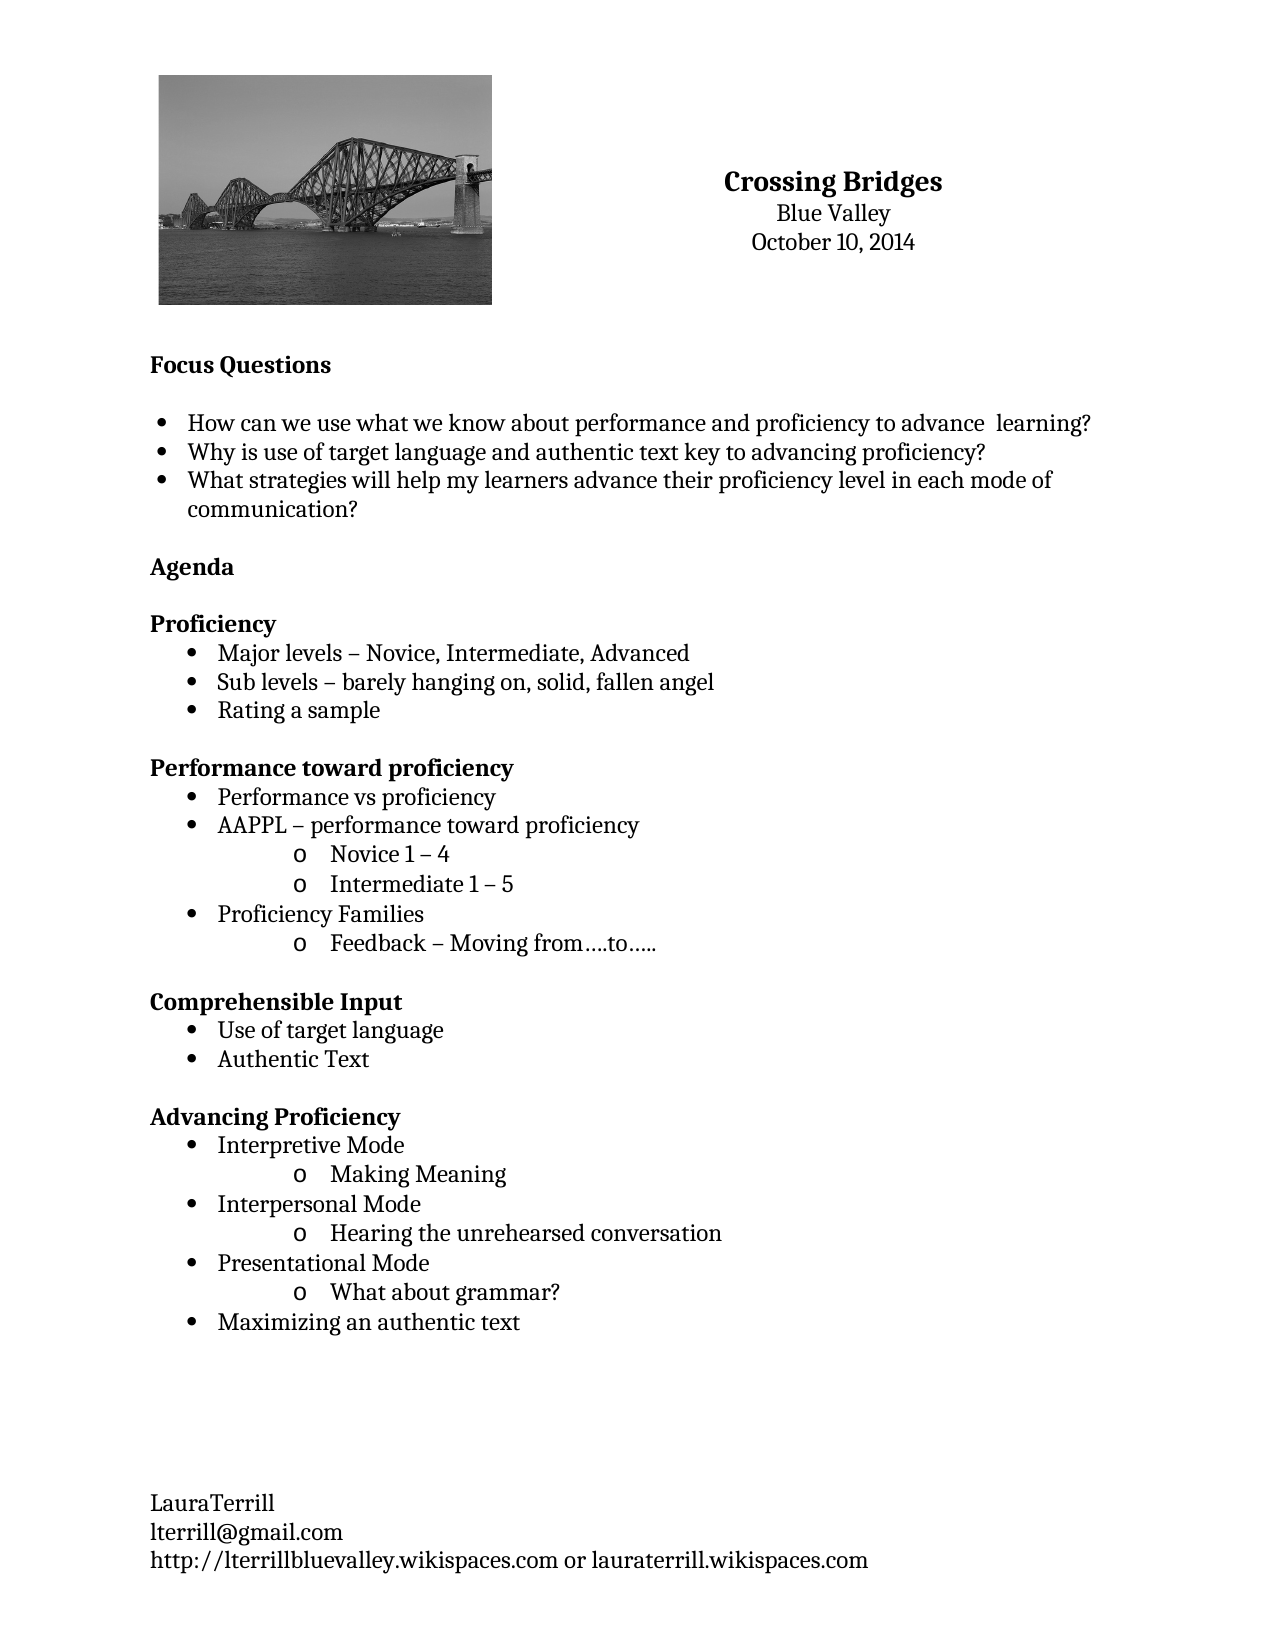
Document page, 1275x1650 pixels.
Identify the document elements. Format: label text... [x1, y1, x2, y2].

list Sub levels – barely hanging on, solid, fallen angel [187, 667, 1125, 696]
list Interpersonal Mode [187, 1190, 1125, 1219]
list AAPPL – performance toward proficiency [187, 811, 1125, 840]
list Maximizing an authentic text [187, 1307, 1125, 1336]
text Agenda [150, 552, 1125, 581]
list Making Meaning [292, 1160, 1125, 1190]
text Performance toward proficiency [150, 754, 1125, 782]
list Presentational Mode [187, 1249, 1125, 1277]
list Major levels – Novice, Intermediate, Advanced [187, 639, 1125, 667]
list Rating a sample [187, 696, 1125, 725]
text Comprehensible Input [150, 987, 1125, 1016]
list What strategies will help my learners advance their proficiency level in each mode of communication? [157, 466, 1125, 524]
list Novice 1 – 4 [292, 840, 1125, 870]
list Intermediate 1 – 5 [292, 870, 1125, 900]
list Use of target language [187, 1016, 1125, 1045]
list Feedback – Moving from….to….. [292, 929, 1125, 959]
list Interpretive Mode [187, 1131, 1125, 1160]
text Proficiency [150, 610, 1125, 639]
list Proficiency Families [187, 900, 1125, 929]
list How can we use what we know about performance and proficiency to advance learning? [157, 409, 1125, 437]
text Advancing Proficiency [150, 1102, 1125, 1131]
list Performance vs proficiency [187, 782, 1125, 811]
list What about grammar? [292, 1277, 1125, 1307]
text Focus Questions [150, 351, 1125, 380]
list Why is use of target language and authentic text key to advancing proficiency? [157, 437, 1125, 466]
list Authentic Text [187, 1045, 1125, 1074]
list Hearing the unrehearsed conversation [292, 1219, 1125, 1249]
